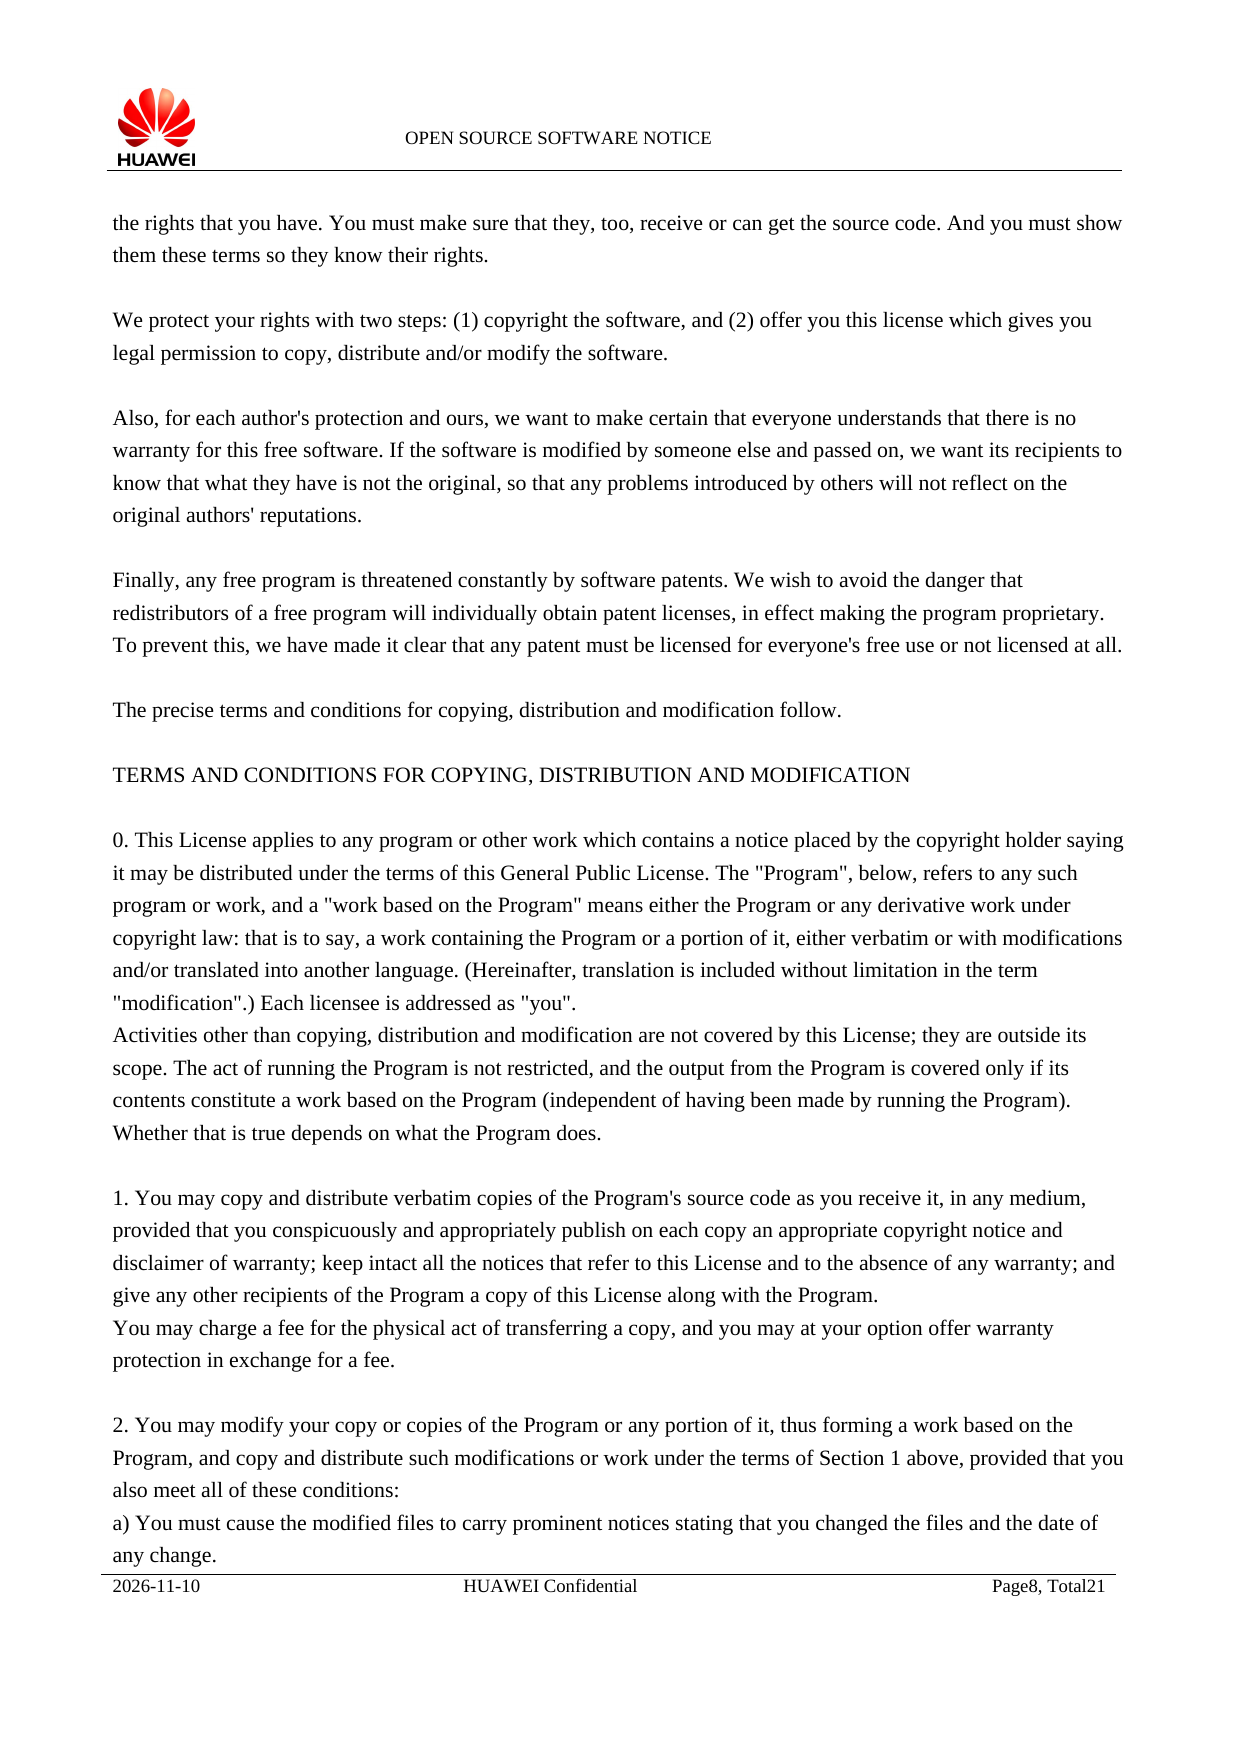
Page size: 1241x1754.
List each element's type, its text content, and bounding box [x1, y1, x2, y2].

picture [118, 88, 195, 166]
